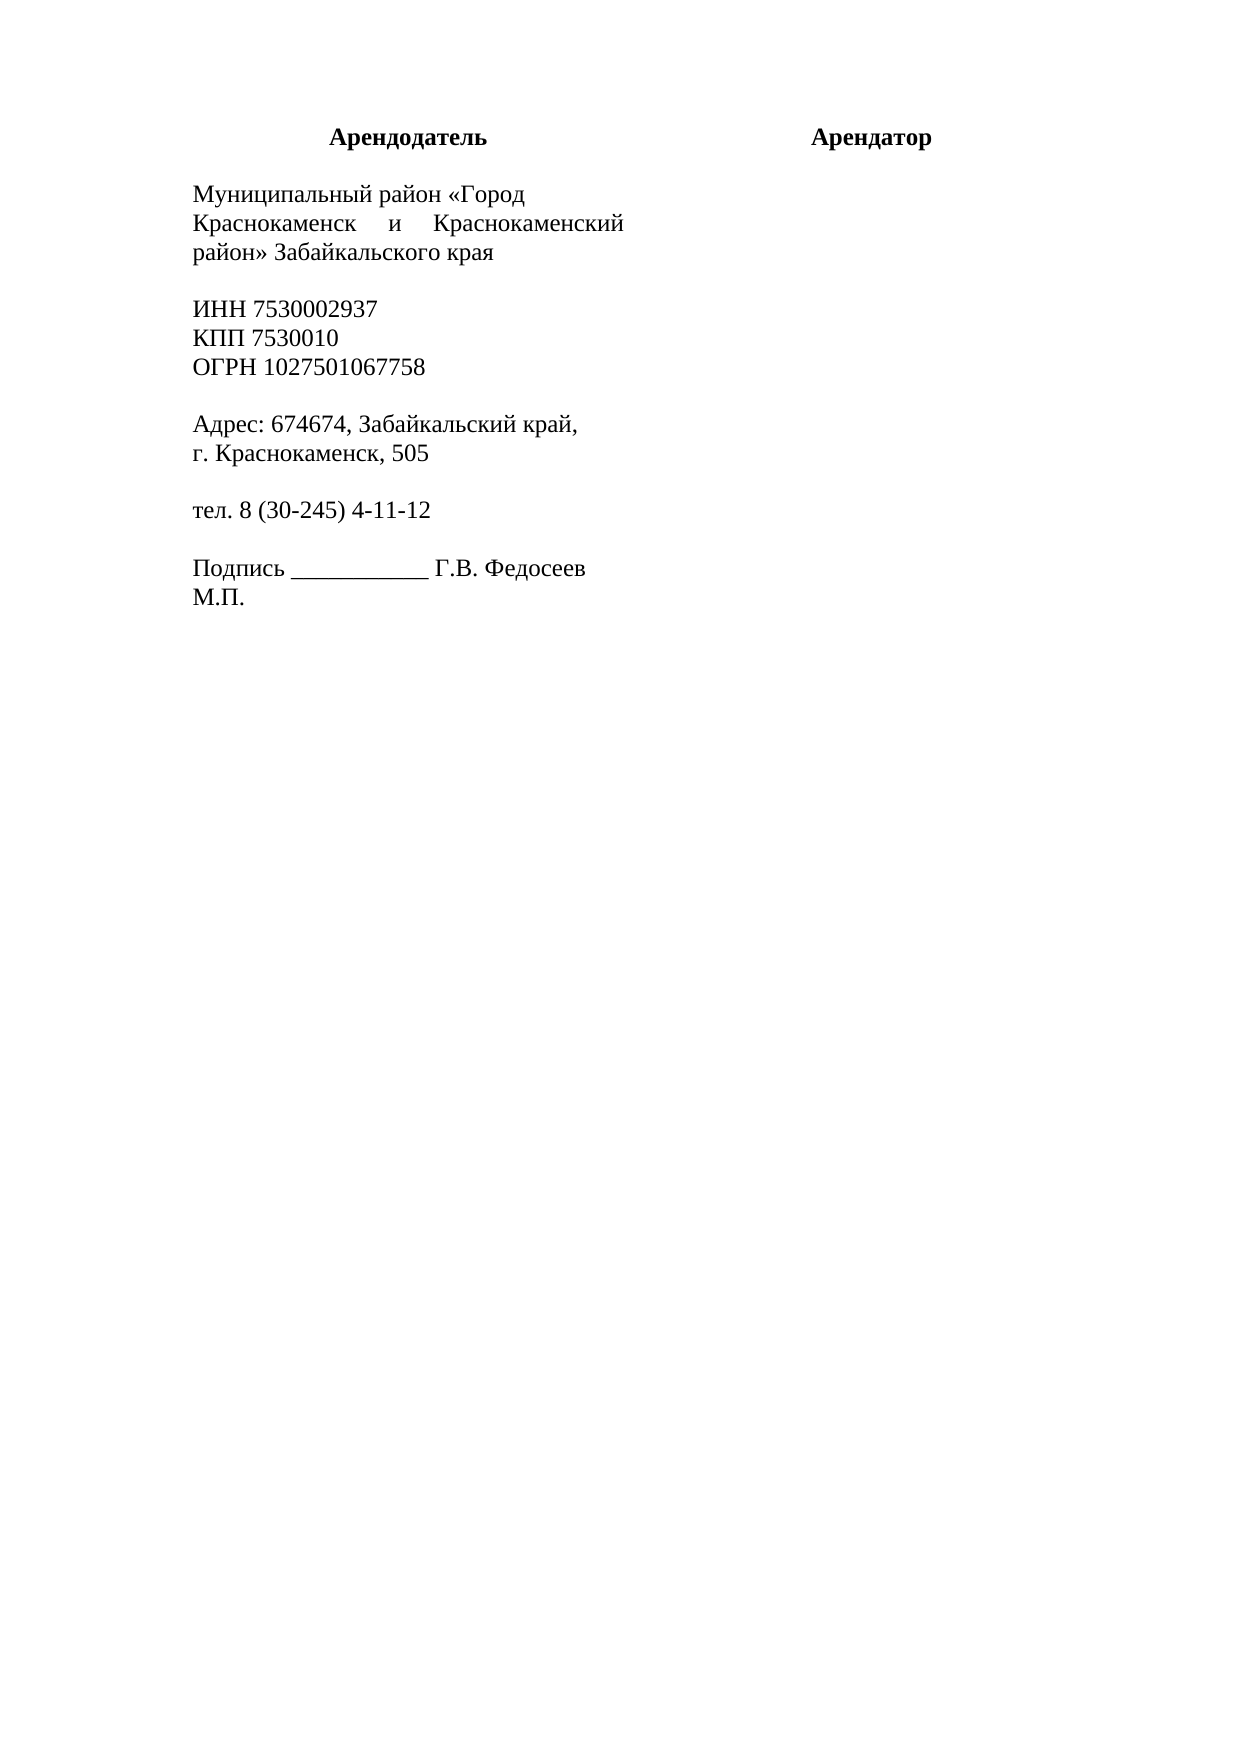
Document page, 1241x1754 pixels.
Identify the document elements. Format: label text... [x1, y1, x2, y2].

table_header Арендодатель Муниципальный район «Город Краснокаменск и Краснокаменский район» Забайкальского края ИНН 7530002937 КПП 7530010 ОГРН 1027501067758 Адрес: 674674, Забайкальский край, г. Краснокаменск, 505 тел. 8 (30-245) 4-11-12 Подпись ___________ Г.В. Федосеев М.П. [181, 122, 635, 610]
table_header Арендатор [635, 122, 1108, 610]
